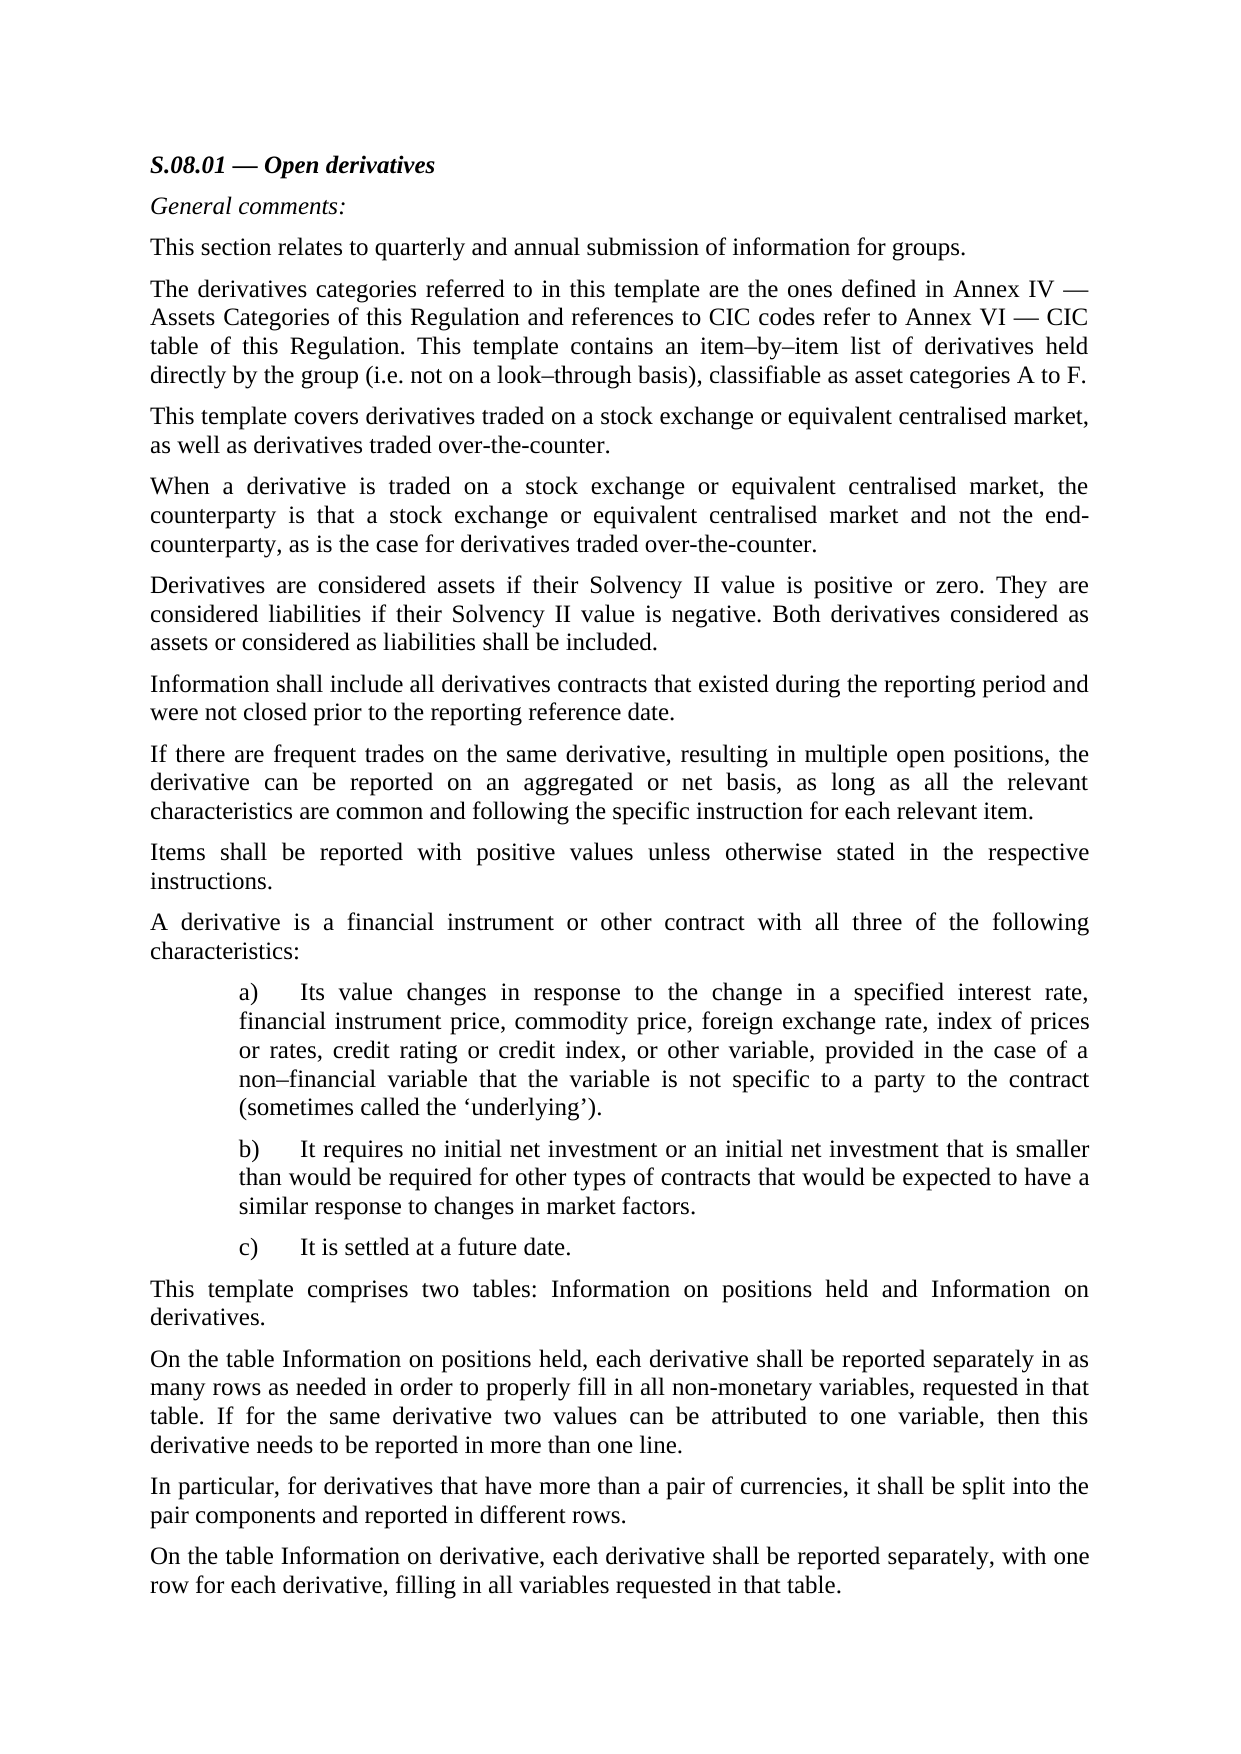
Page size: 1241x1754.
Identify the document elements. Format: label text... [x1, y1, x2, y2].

text Items shall be reported with positive values unless otherwise stated in the respective instructions. [150, 837, 1090, 895]
text A derivative is a financial instrument or other contract with all three of the following characteristics: [150, 907, 1090, 965]
text If there are frequent trades on the same derivative, resulting in multiple open positions, the derivative can be reported on an aggregated or net basis, as long as all the relevant characteristics are common and following the specific instruction for each relevant item. [150, 739, 1090, 825]
text Information shall include all derivatives contracts that existed during the reporting period and were not closed prior to the reporting reference date. [150, 669, 1090, 726]
text b) It requires no initial net investment or an initial net investment that is smaller than would be required for other types of contracts that would be expected to have a similar response to changes in market factors. [150, 1134, 1090, 1220]
text c) It is settled at a future date. [150, 1232, 1090, 1261]
text The derivatives categories referred to in this template are the ones defined in Annex IV — Assets Categories of this Regulation and references to CIC codes refer to Annex VI — CIC table of this Regulation. This template contains an item–by–item list of derivatives held directly by the group (i.e. not on a look–through basis), classifiable as asset categories A to F. [150, 274, 1090, 389]
subtitle S.08.01 — Open derivatives [150, 150, 1090, 179]
text General comments: [150, 191, 1090, 220]
text This template covers derivatives traded on a stock exchange or equivalent centralised market, as well as derivatives traded over-the-counter. [150, 401, 1090, 459]
text Derivatives are considered assets if their Solvency II value is positive or zero. They are considered liabilities if their Solvency II value is negative. Both derivatives considered as assets or considered as liabilities shall be included. [150, 570, 1090, 656]
text a) Its value changes in response to the change in a specified interest rate, financial instrument price, commodity price, foreign exchange rate, index of prices or rates, credit rating or credit index, or other variable, provided in the case of a non–financial variable that the variable is not specific to a party to the contract (sometimes called the ‘underlying’). [150, 977, 1090, 1121]
text In particular, for derivatives that have more than a pair of currencies, it shall be split into the pair components and reported in different rows. [150, 1471, 1090, 1529]
text When a derivative is traded on a stock exchange or equivalent centralised market, the counterparty is that a stock exchange or equivalent centralised market and not the end-counterparty, as is the case for derivatives traded over-the-counter. [150, 471, 1090, 557]
text On the table Information on positions held, each derivative shall be reported separately in as many rows as needed in order to properly fill in all non-monetary variables, requested in that table. If for the same derivative two values can be attributed to one variable, then this derivative needs to be reported in more than one line. [150, 1344, 1090, 1459]
text This template comprises two tables: Information on positions held and Information on derivatives. [150, 1274, 1090, 1331]
text On the table Information on derivative, each derivative shall be reported separately, with one row for each derivative, filling in all variables requested in that table. [150, 1541, 1090, 1599]
text This section relates to quarterly and annual submission of information for groups. [150, 232, 1090, 261]
